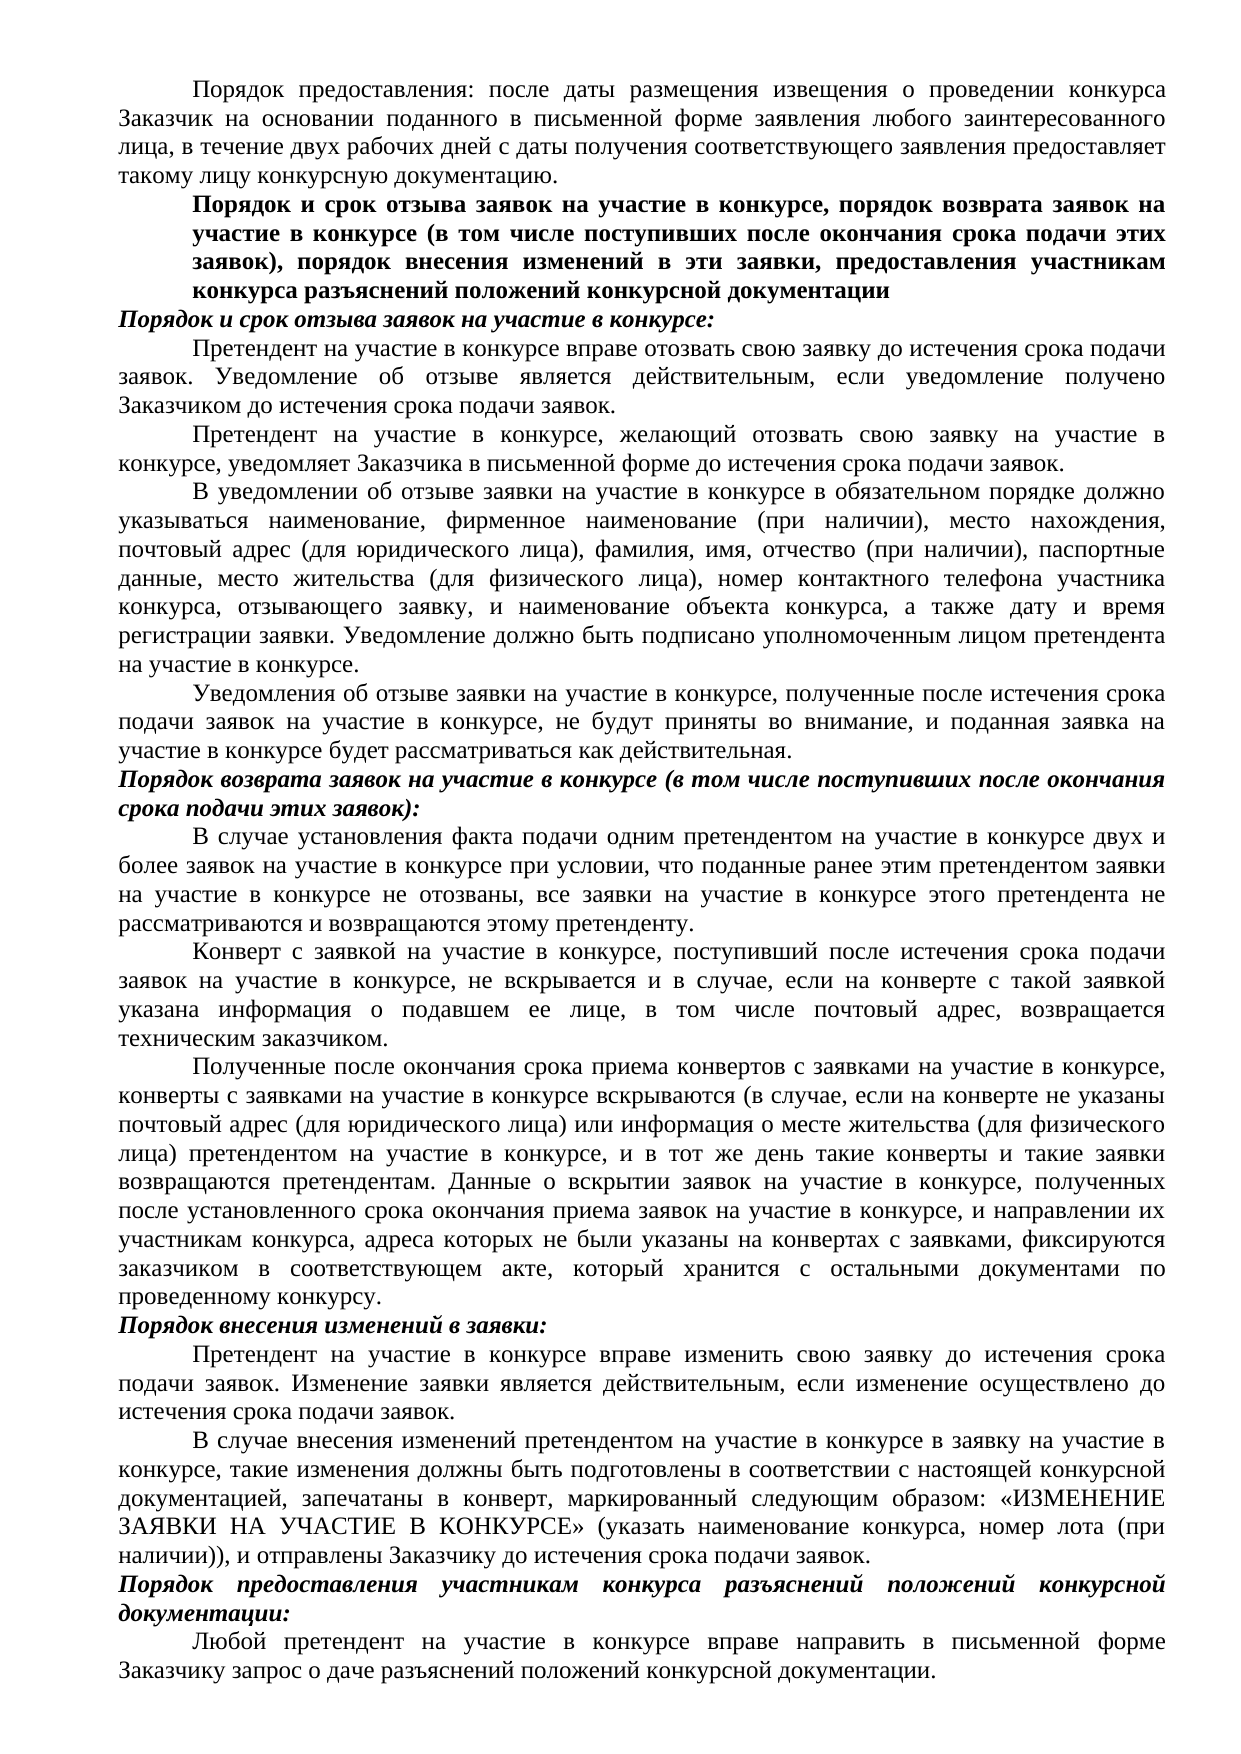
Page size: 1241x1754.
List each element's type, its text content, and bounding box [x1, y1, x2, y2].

text В случае установления факта подачи одним претендентом на участие в конкурсе двух и более заявок на участие в конкурсе при условии, что поданные ранее этим претендентом заявки на участие в конкурсе не отозваны, все заявки на участие в конкурсе этого претендента не рассматриваются и возвращаются этому претенденту. [118, 821, 1167, 936]
list Порядок предоставления участникам конкурса разъяснений положений конкурсной документации: [118, 1569, 1167, 1626]
text Конверт с заявкой на участие в конкурсе, поступивший после истечения срока подачи заявок на участие в конкурсе, не вскрывается и в случае, если на конверте с такой заявкой указана информация о подавшем ее лице, в том числе почтовый адрес, возвращается техническим заказчиком. [118, 936, 1167, 1051]
text В случае внесения изменений претендентом на участие в конкурсе в заявку на участие в конкурсе, такие изменения должны быть подготовлены в соответствии с настоящей конкурсной документацией, запечатаны в конверт, маркированный следующим образом: «ИЗМЕНЕНИЕ ЗАЯВКИ НА УЧАСТИЕ В КОНКУРСЕ» (указать наименование конкурса, номер лота (при наличии)), и отправлены Заказчику до истечения срока подачи заявок. [118, 1425, 1167, 1569]
text В уведомлении об отзыве заявки на участие в конкурсе в обязательном порядке должно указываться наименование, фирменное наименование (при наличии), место нахождения, почтовый адрес (для юридического лица), фамилия, имя, отчество (при наличии), паспортные данные, место жительства (для физического лица), номер контактного телефона участника конкурса, отзывающего заявку, и наименование объекта конкурса, а также дату и время регистрации заявки. Уведомление должно быть подписано уполномоченным лицом претендента на участие в конкурсе. [118, 476, 1167, 678]
text Порядок возврата заявок на участие в конкурсе (в том числе поступивших после окончания срока подачи этих заявок): [118, 764, 1167, 821]
text Любой претендент на участие в конкурсе вправе направить в письменной форме Заказчику запрос о даче разъяснений положений конкурсной документации. [118, 1626, 1167, 1684]
text Полученные после окончания срока приема конвертов с заявками на участие в конкурсе, конверты с заявками на участие в конкурсе вскрываются (в случае, если на конверте не указаны почтовый адрес (для юридического лица) или информация о месте жительства (для физического лица) претендентом на участие в конкурсе, и в тот же день такие конверты и такие заявки возвращаются претендентам. Данные о вскрытии заявок на участие в конкурсе, полученных после установленного срока окончания приема заявок на участие в конкурсе, и направлении их участникам конкурса, адреса которых не были указаны на конвертах с заявками, фиксируются заказчиком в соответствующем акте, который хранится с остальными документами по проведенному конкурсу. [118, 1051, 1167, 1310]
text Претендент на участие в конкурсе вправе изменить свою заявку до истечения срока подачи заявок. Изменение заявки является действительным, если изменение осуществлено до истечения срока подачи заявок. [118, 1339, 1167, 1425]
list Порядок и срок отзыва заявок на участие в конкурсе, порядок возврата заявок на участие в конкурсе (в том числе поступивших после окончания срока подачи этих заявок), порядок внесения изменений в эти заявки, предоставления участникам конкурса разъяснений положений конкурсной документации [192, 189, 1167, 304]
text Порядок внесения изменений в заявки: [118, 1310, 1167, 1339]
text Уведомления об отзыве заявки на участие в конкурсе, полученные после истечения срока подачи заявок на участие в конкурсе, не будут приняты во внимание, и поданная заявка на участие в конкурсе будет рассматриваться как действительная. [118, 678, 1167, 764]
text Порядок предоставления: после даты размещения извещения о проведении конкурса Заказчик на основании поданного в письменной форме заявления любого заинтересованного лица, в течение двух рабочих дней с даты получения соответствующего заявления предоставляет такому лицу конкурсную документацию. [118, 74, 1167, 189]
list Порядок и срок отзыва заявок на участие в конкурсе: [118, 304, 1167, 333]
text Претендент на участие в конкурсе вправе отозвать свою заявку до истечения срока подачи заявок. Уведомление об отзыве является действительным, если уведомление получено Заказчиком до истечения срока подачи заявок. [118, 333, 1167, 419]
text Претендент на участие в конкурсе, желающий отозвать свою заявку на участие в конкурсе, уведомляет Заказчика в письменной форме до истечения срока подачи заявок. [118, 419, 1167, 476]
